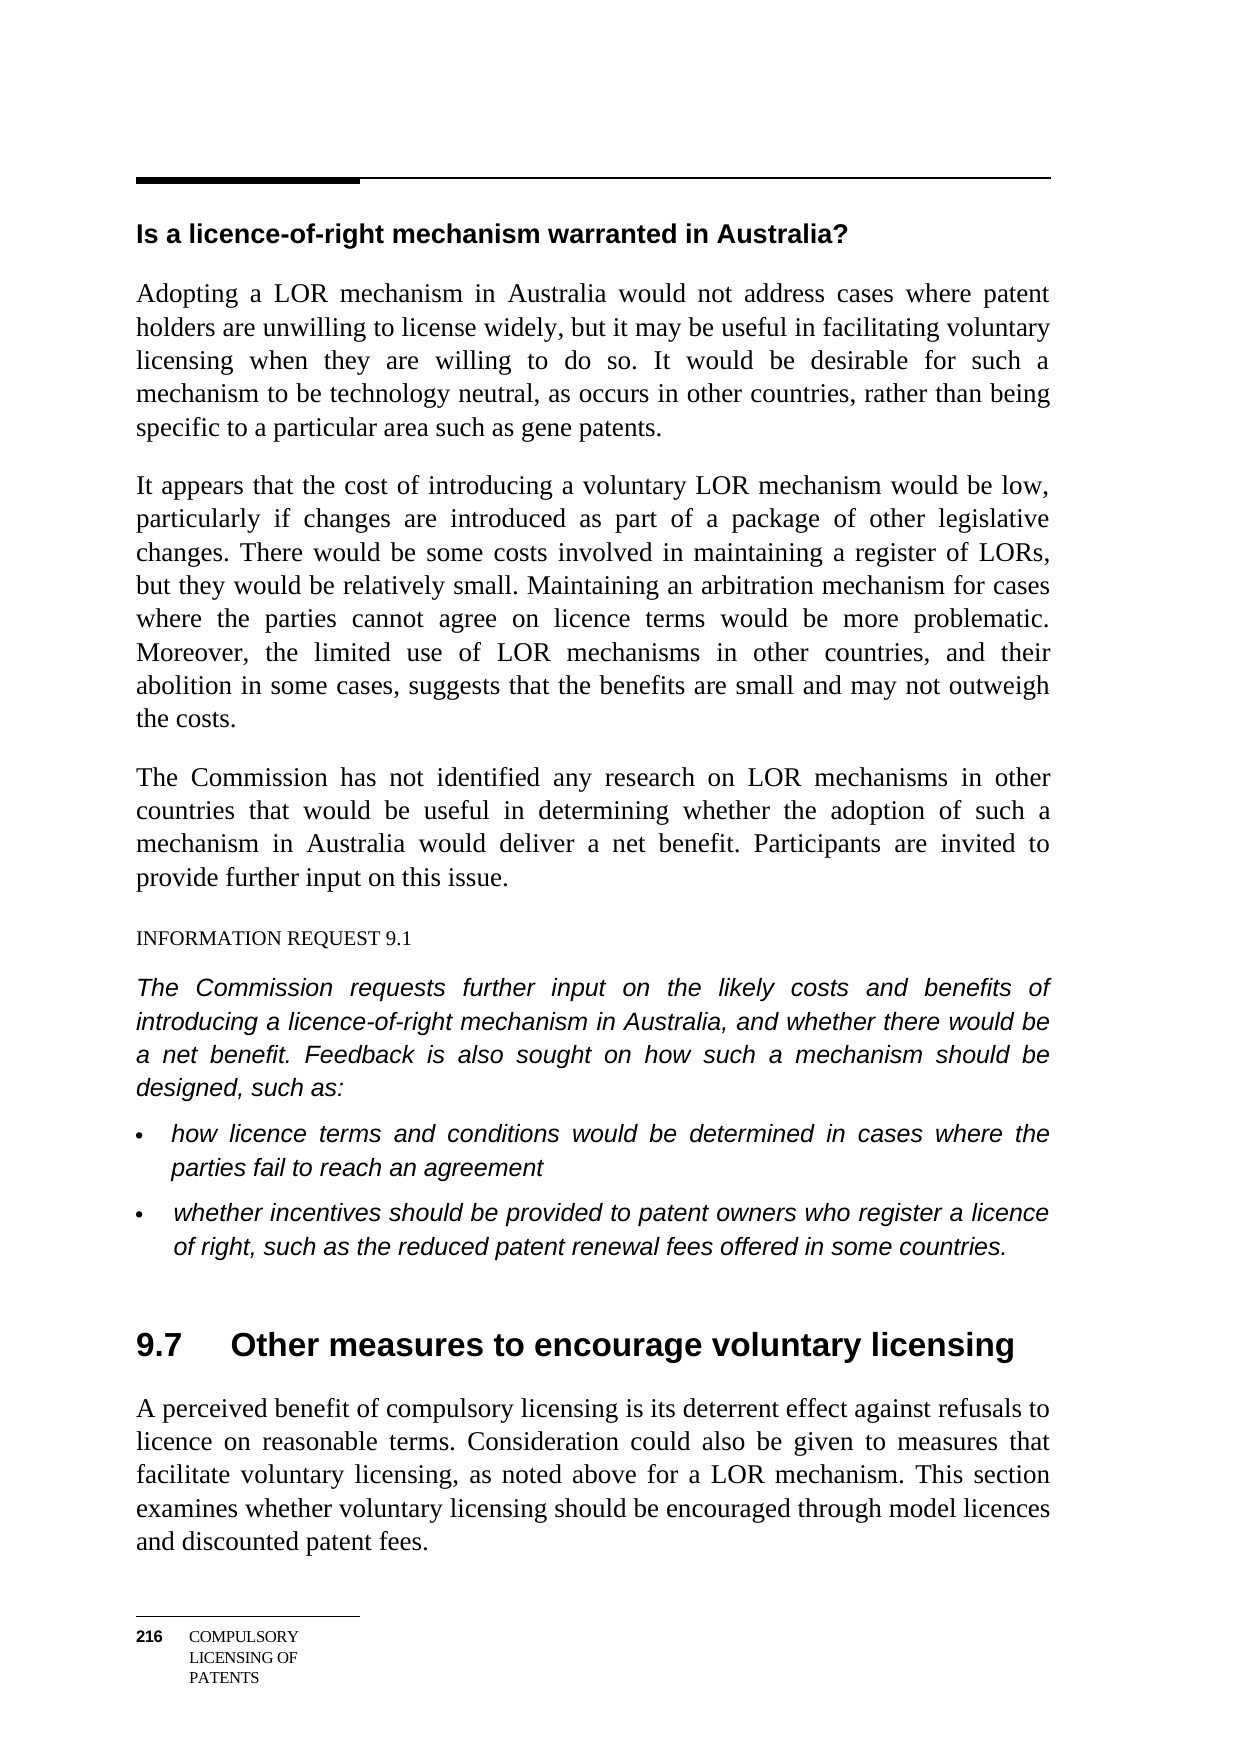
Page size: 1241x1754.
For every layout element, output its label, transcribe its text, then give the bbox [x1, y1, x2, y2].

text The Commission has not identified any research on LOR mechanisms in other countries that would be useful in determining whether the adoption of such a mechanism in Australia would deliver a net benefit. Participants are invited to provide further input on this issue. [136, 758, 1051, 892]
text The Commission requests further input on the likely costs and benefits of introducing a licence-of-right mechanism in Australia, and whether there would be a net benefit. Feedback is also sought on how such a mechanism should be designed, such as: [136, 969, 1051, 1102]
subtitle Is a licence-of-right mechanism warranted in Australia? [136, 217, 1051, 250]
list whether incentives should be provided to patent owners who register a licence of right, such as the reduced patent renewal fees offered in some countries. [136, 1194, 1051, 1261]
text A perceived benefit of compulsory licensing is its deterrent effect against refusals to licence on reasonable terms. Consideration could also be given to measures that facilitate voluntary licensing, as noted above for a LOR mechanism. This section examines whether voluntary licensing should be encouraged through model licences and discounted patent fees. [136, 1390, 1051, 1556]
title information request 9.1 [136, 917, 1051, 950]
text It appears that the cost of introducing a voluntary LOR mechanism would be low, particularly if changes are introduced as part of a package of other legislative changes. There would be some costs involved in maintaining a register of LORs, but they would be relatively small. Maintaining an arbitration mechanism for cases where the parties cannot agree on licence terms would be more problematic. Moreover, the limited use of LOR mechanisms in other countries, and their abolition in some cases, suggests that the benefits are small and may not outweigh the costs. [136, 467, 1051, 733]
list how licence terms and conditions would be determined in cases where the parties fail to reach an agreement [136, 1115, 1051, 1181]
text Adopting a LOR mechanism in Australia would not address cases where patent holders are unwilling to license widely, but it may be useful in facilitating voluntary licensing when they are willing to do so. It would be desirable for such a mechanism to be technology neutral, as occurs in other countries, rather than being specific to a particular area such as gene patents. [136, 275, 1051, 442]
